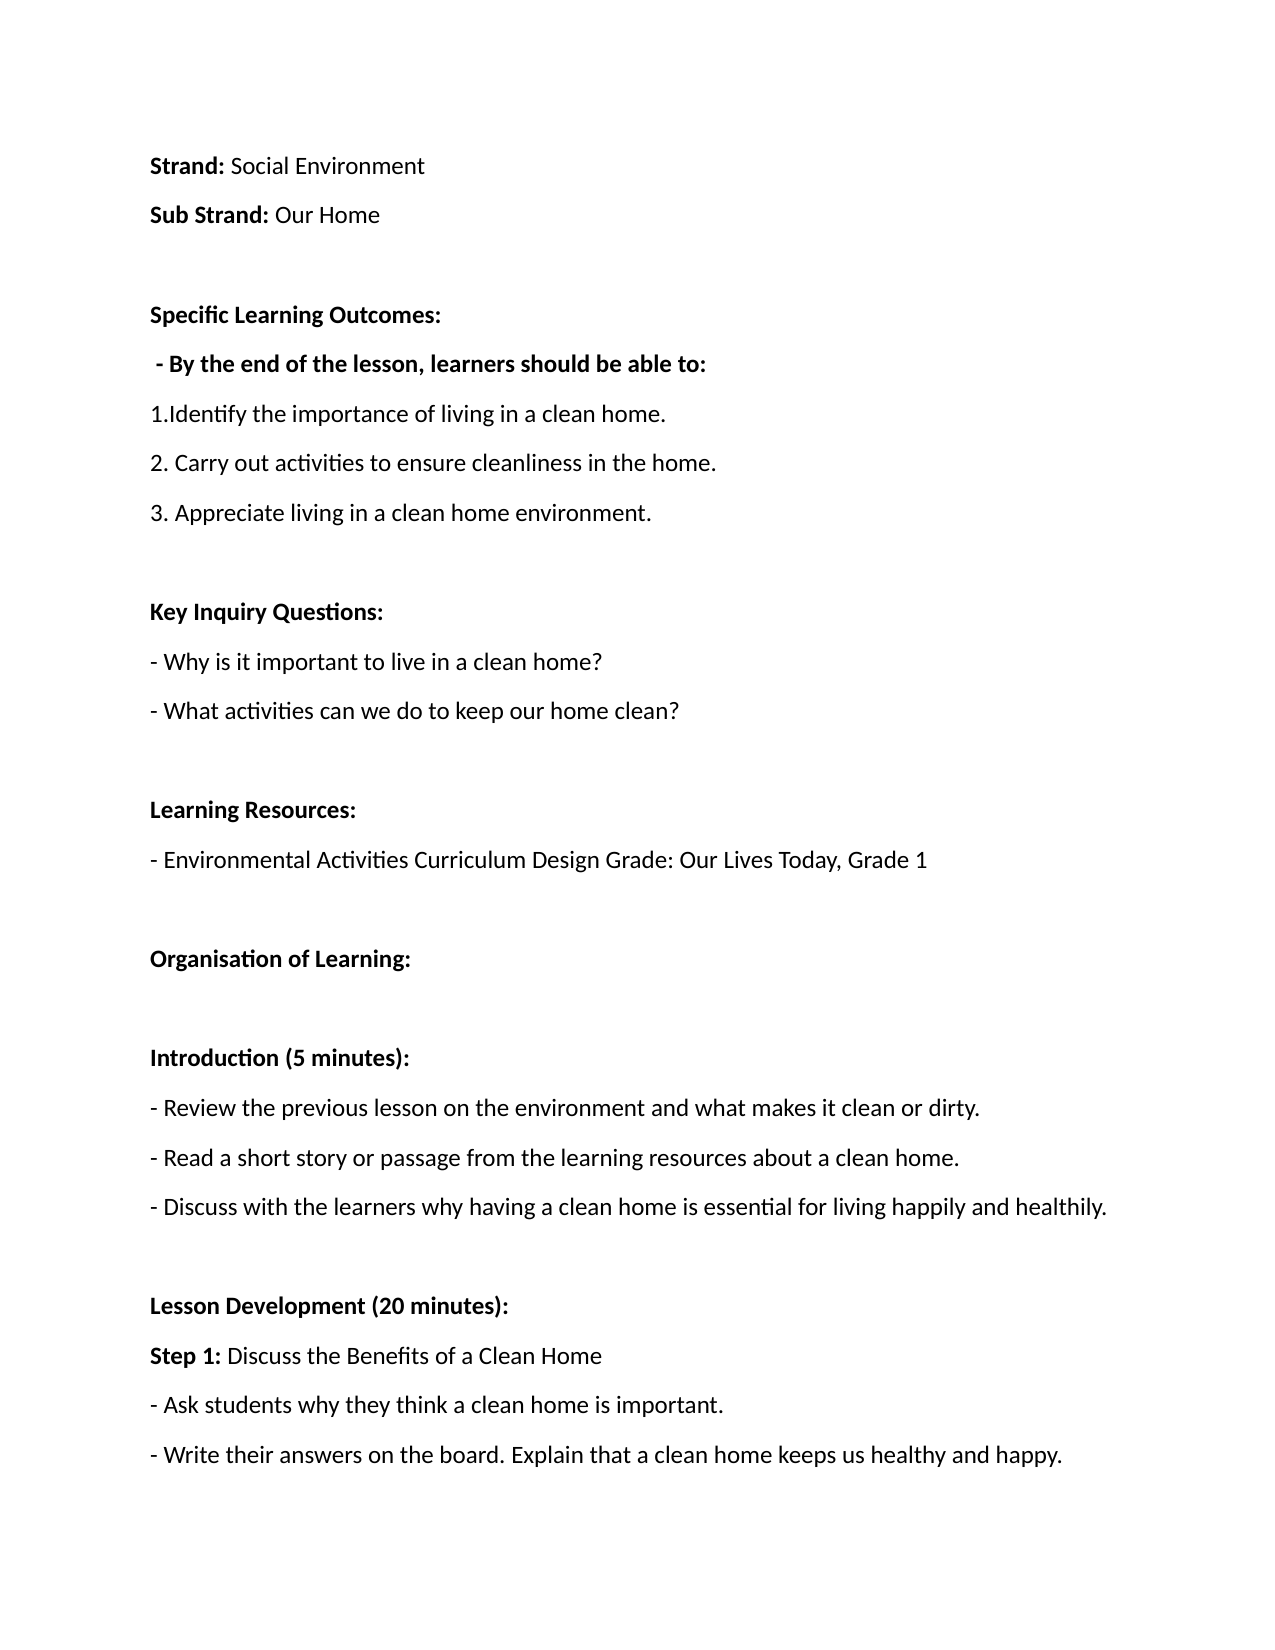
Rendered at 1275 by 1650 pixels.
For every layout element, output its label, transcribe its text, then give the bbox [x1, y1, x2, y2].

text - Ask students why they think a clean home is important. [150, 1389, 1125, 1420]
text Step 1: Discuss the Benefits of a Clean Home [150, 1340, 1125, 1371]
text - Write their answers on the board. Explain that a clean home keeps us healthy and happy. [150, 1439, 1125, 1470]
text - Review the previous lesson on the environment and what makes it clean or dirty. [150, 1092, 1125, 1123]
text 3. Appreciate living in a clean home environment. [150, 497, 1125, 528]
text - What activities can we do to keep our home clean? [150, 695, 1125, 726]
text Lesson Development (20 minutes): [150, 1290, 1125, 1321]
text - Environmental Activities Curriculum Design Grade: Our Lives Today, Grade 1 [150, 844, 1125, 875]
text - By the end of the lesson, learners should be able to: [150, 348, 1125, 379]
text Strand: Social Environment [150, 150, 1125, 181]
text Key Inquiry Questions: [150, 596, 1125, 627]
text Introduction (5 minutes): [150, 1042, 1125, 1073]
text 2. Carry out activities to ensure cleanliness in the home. [150, 447, 1125, 478]
text Organisation of Learning: [150, 943, 1125, 974]
text Specific Learning Outcomes: [150, 299, 1125, 329]
text Sub Strand: Our Home [150, 199, 1125, 230]
text - Read a short story or passage from the learning resources about a clean home. [150, 1142, 1125, 1172]
text 1.Identify the importance of living in a clean home. [150, 398, 1125, 428]
text - Why is it important to live in a clean home? [150, 646, 1125, 676]
text Learning Resources: [150, 794, 1125, 825]
text - Discuss with the learners why having a clean home is essential for living happily and healthily. [150, 1191, 1125, 1222]
